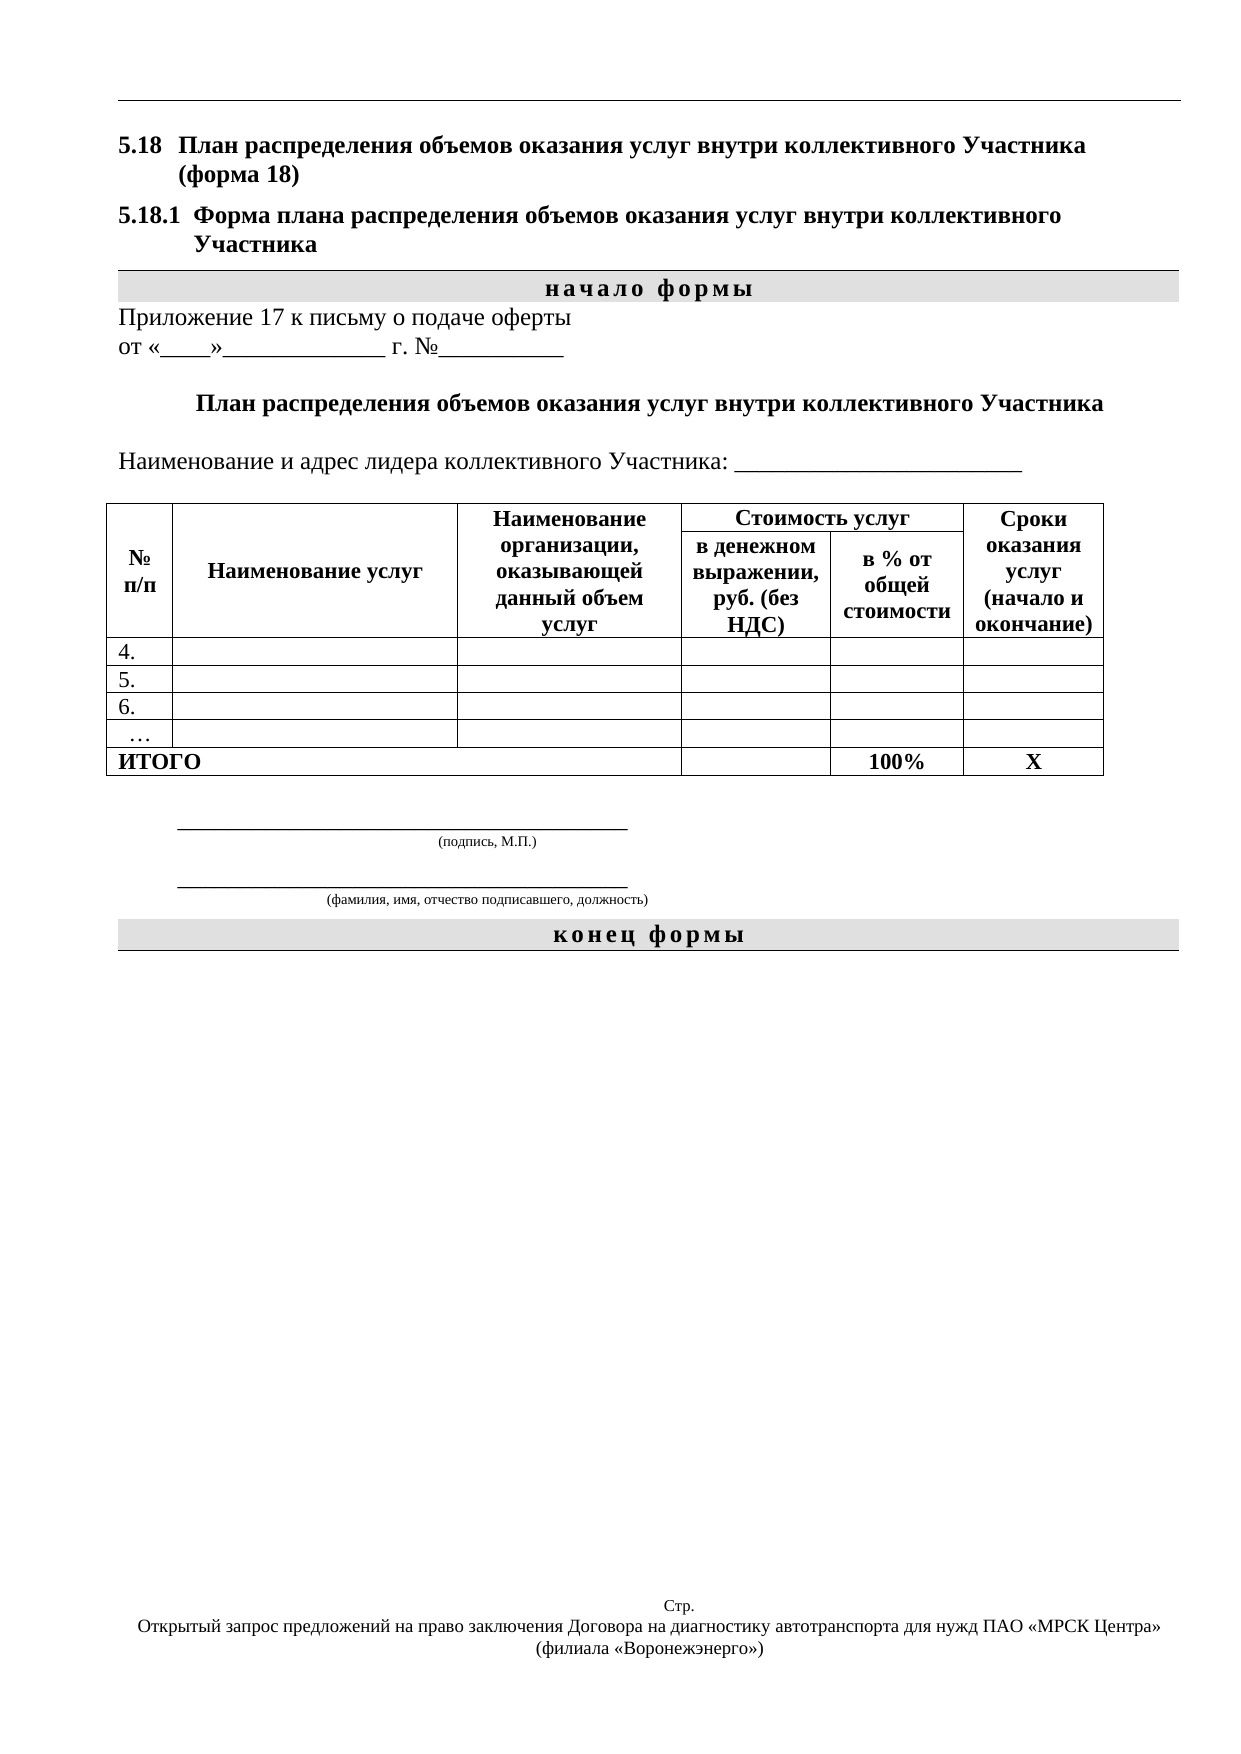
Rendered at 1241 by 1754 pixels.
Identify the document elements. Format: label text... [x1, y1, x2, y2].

table_cell [682, 748, 830, 775]
table_cell [831, 720, 963, 747]
text начало формы [118, 271, 1179, 302]
table_cell [173, 693, 457, 719]
table_cell [964, 638, 1103, 664]
text Наименование и адрес лидера коллективного Участника: _______________________ [118, 446, 1181, 474]
table_cell [107, 666, 172, 692]
table_cell [173, 666, 457, 692]
text ____________________________________ [118, 804, 1181, 833]
table_cell [173, 638, 457, 664]
table_cell [458, 720, 681, 747]
table_cell … [107, 720, 172, 747]
table_cell [173, 720, 457, 747]
table_header Сроки оказания услуг (начало и окончание) [964, 504, 1103, 637]
table_header Наименование организации, оказывающей данный объем услуг [458, 504, 681, 637]
subtitle Форма плана распределения объемов оказания услуг внутри коллективного Участника [118, 200, 1181, 258]
table_cell Х [964, 748, 1103, 775]
table_cell [682, 693, 830, 719]
table_cell [964, 720, 1103, 747]
table_cell ИТОГО [107, 748, 681, 775]
table_cell в денежном выражении, руб. (без НДС) [682, 532, 830, 637]
text (подпись, М.П.) [118, 833, 797, 862]
table_cell в % от общей стоимости [831, 532, 963, 637]
table_cell [682, 720, 830, 747]
table_cell [831, 666, 963, 692]
text ____________________________________ [118, 862, 1181, 891]
text конец формы [118, 919, 1179, 950]
table_cell [107, 638, 172, 664]
table_cell [107, 693, 172, 719]
table_cell [682, 638, 830, 664]
table_header Стоимость услуг [682, 504, 963, 531]
text Приложение 17 к письму о подаче оферты от «____»_____________ г. №__________ [118, 302, 1181, 359]
table_cell [458, 666, 681, 692]
table_cell [682, 666, 830, 692]
subtitle План распределения объемов оказания услуг внутри коллективного Участника (форма 18) [118, 130, 1181, 188]
table_header № п/п [107, 504, 172, 637]
table_header Наименование услуг [173, 504, 457, 637]
table_cell [458, 638, 681, 664]
text (фамилия, имя, отчество подписавшего, должность) [118, 891, 797, 919]
table_cell [964, 693, 1103, 719]
table_cell [831, 638, 963, 664]
table_cell [831, 693, 963, 719]
table_cell 100% [831, 748, 963, 775]
text План распределения объемов оказания услуг внутри коллективного Участника [118, 388, 1181, 417]
table_cell [964, 666, 1103, 692]
table_cell [458, 693, 681, 719]
